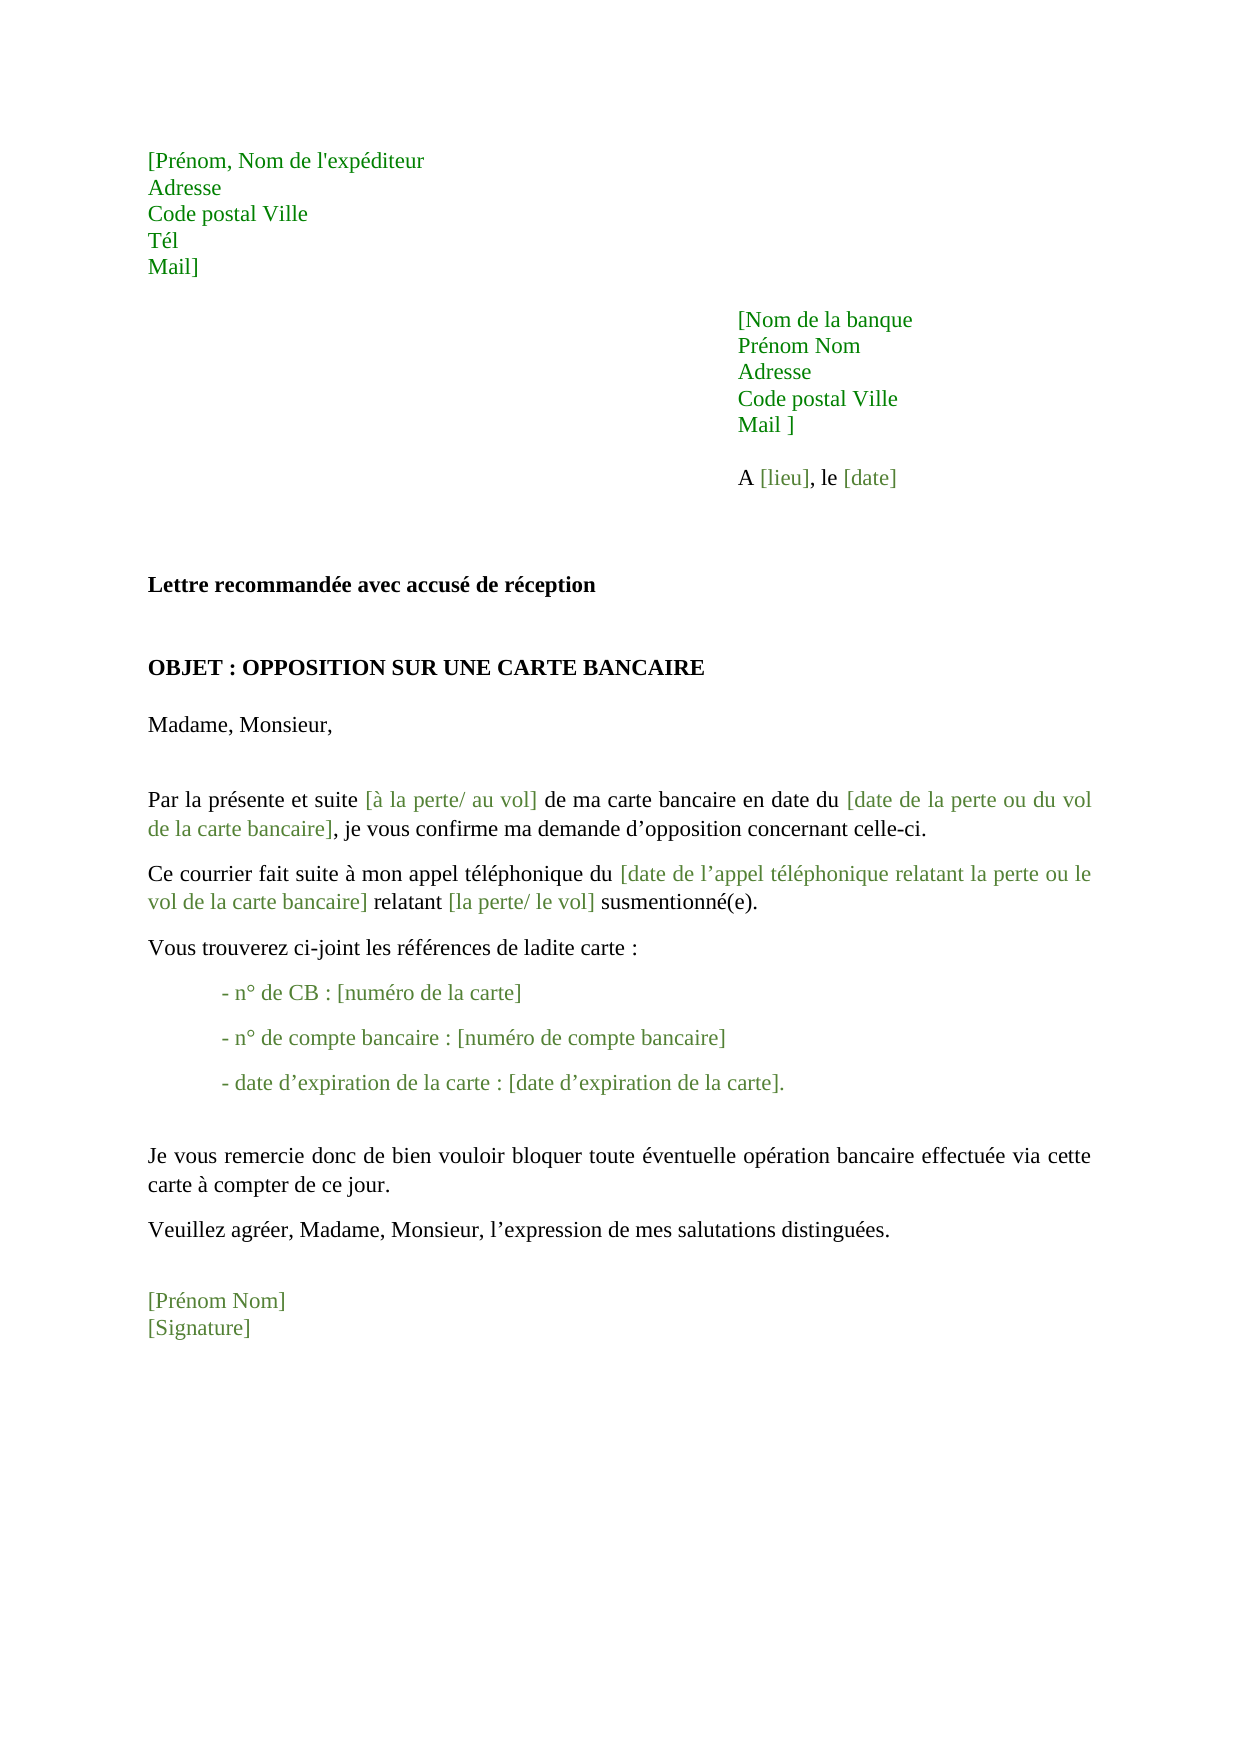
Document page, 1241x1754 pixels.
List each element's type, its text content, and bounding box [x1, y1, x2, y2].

text Vous trouverez ci-joint les références de ladite carte : [148, 933, 1093, 960]
text Code postal Ville [148, 200, 1093, 227]
text Adresse [148, 174, 1093, 200]
text Lettre recommandée avec accusé de réception [148, 571, 1093, 597]
text Prénom Nom [664, 332, 1093, 358]
text Code postal Ville Mail ] [738, 385, 1093, 437]
text Par la présente et suite [à la perte/ au vol] de ma carte bancaire en date du [date de la perte ou du vol de la carte bancaire], je vous confirme ma demande d’opposition concernant celle-ci. [148, 786, 1093, 841]
text Tél [148, 227, 1093, 253]
text [Prénom, Nom de l'expéditeur [148, 148, 1093, 174]
text Adresse [664, 358, 1093, 385]
text OBJET : OPPOSITION SUR UNE CARTE BANCAIRE Madame, Monsieur, [148, 597, 1093, 768]
text Ce courrier fait suite à mon appel téléphonique du [date de l’appel téléphonique relatant la perte ou le vol de la carte bancaire] relatant [la perte/ le vol] susmentionné(e). [148, 860, 1093, 915]
text A [lieu], le [date] [664, 464, 1093, 490]
text Veuillez agréer, Madame, Monsieur, l’expression de mes salutations distinguées. [148, 1216, 1093, 1242]
text [Nom de la banque [664, 306, 1093, 332]
text - n° de CB : [numéro de la carte] [148, 979, 1093, 1005]
text [Signature] [148, 1314, 1093, 1340]
text [Prénom Nom] [148, 1261, 1093, 1314]
text Mail] [148, 253, 1093, 279]
text - n° de compte bancaire : [numéro de compte bancaire] [148, 1024, 1093, 1050]
text - date d’expiration de la carte : [date d’expiration de la carte]. [148, 1069, 1093, 1095]
text Je vous remercie donc de bien vouloir bloquer toute éventuelle opération bancaire effectuée via cette carte à compter de ce jour. [148, 1114, 1093, 1197]
